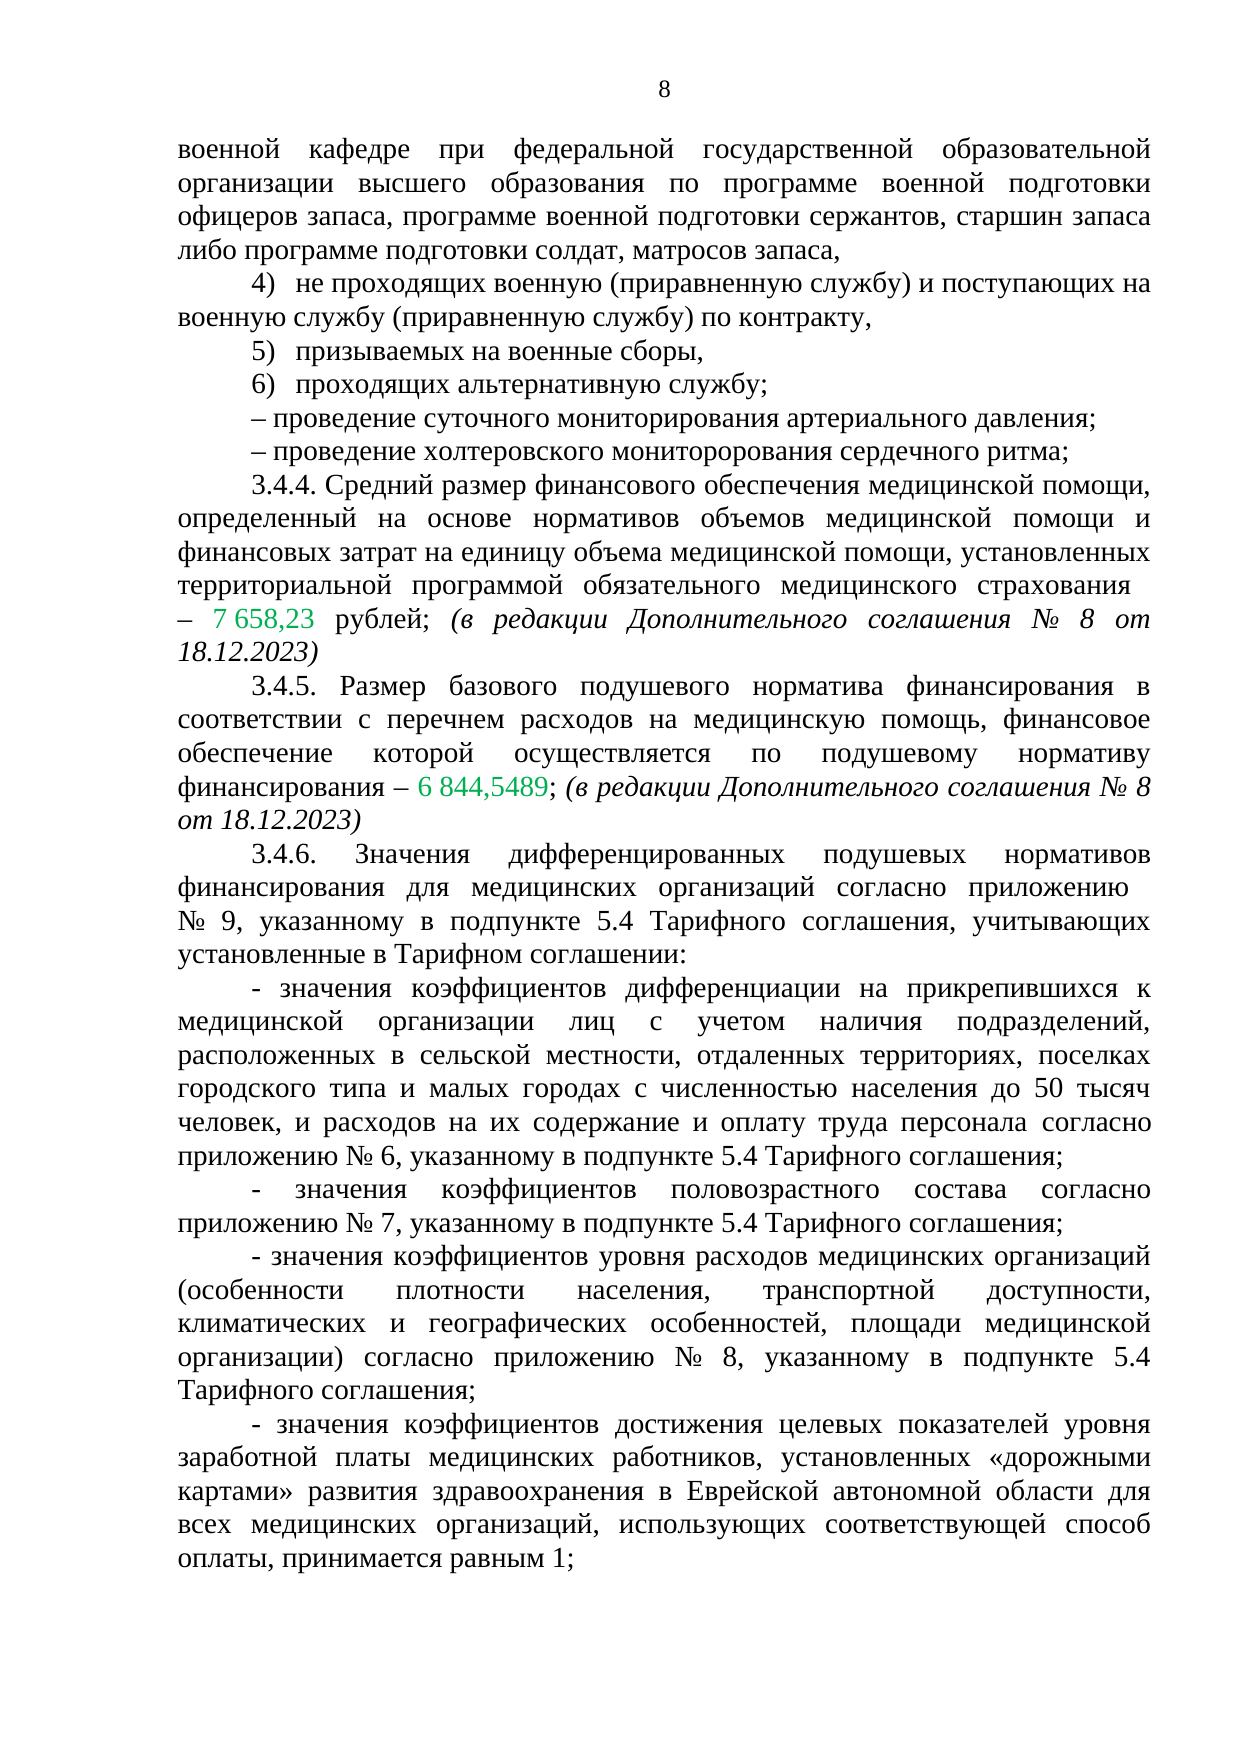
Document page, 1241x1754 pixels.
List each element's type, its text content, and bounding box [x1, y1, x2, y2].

text - значения коэффициентов половозрастного состава согласно приложению № 7, указанному в подпункте 5.4 Тарифного соглашения; [177, 1171, 1152, 1238]
list не проходящих военную (приравненную службу) и поступающих на военную службу (приравненную службу) по контракту, [177, 266, 1152, 333]
text 3.4.5. Размер базового подушевого норматива финансирования в соответствии с перечнем расходов на медицинскую помощь, финансовое обеспечение которой осуществляется по подушевому нормативу финансирования – 6 844,5489; (в редакции Дополнительного соглашения № 8 от 18.12.2023) [177, 668, 1152, 836]
text – проведение суточного мониторирования артериального давления; [177, 400, 1152, 433]
list призываемых на военные сборы, [177, 333, 1152, 366]
text - значения коэффициентов дифференциации на прикрепившихся к медицинской организации лиц с учетом наличия подразделений, расположенных в сельской местности, отдаленных территориях, поселках городского типа и малых городах с численностью населения до 50 тысяч человек, и расходов на их содержание и оплату труда персонала согласно приложению № 6, указанному в подпункте 5.4 Тарифного соглашения; [177, 970, 1152, 1171]
text - значения коэффициентов достижения целевых показателей уровня заработной платы медицинских работников, установленных «дорожными картами» развития здравоохранения в Еврейской автономной области для всех медицинских организаций, использующих соответствующей способ оплаты, принимается равным 1; [177, 1406, 1152, 1574]
text 3.4.6. Значения дифференцированных подушевых нормативов финансирования для медицинских организаций согласно приложению № 9, указанному в подпункте 5.4 Тарифного соглашения, учитывающих установленные в Тарифном соглашении: [177, 836, 1152, 970]
text 3.4.4. Средний размер финансового обеспечения медицинской помощи, определенный на основе нормативов объемов медицинской помощи и финансовых затрат на единицу объема медицинской помощи, установленных территориальной программой обязательного медицинского страхования – 7 658,23 рублей; (в редакции Дополнительного соглашения № 8 от 18.12.2023) [177, 467, 1152, 668]
list проходящих альтернативную службу; [177, 366, 1152, 400]
text - значения коэффициентов уровня расходов медицинских организаций (особенности плотности населения, транспортной доступности, климатических и географических особенностей, площади медицинской организации) согласно приложению № 8, указанному в подпункте 5.4 Тарифного соглашения; [177, 1238, 1152, 1406]
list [177, 131, 1152, 266]
text – проведение холтеровского мониторорования сердечного ритма; [177, 433, 1152, 467]
